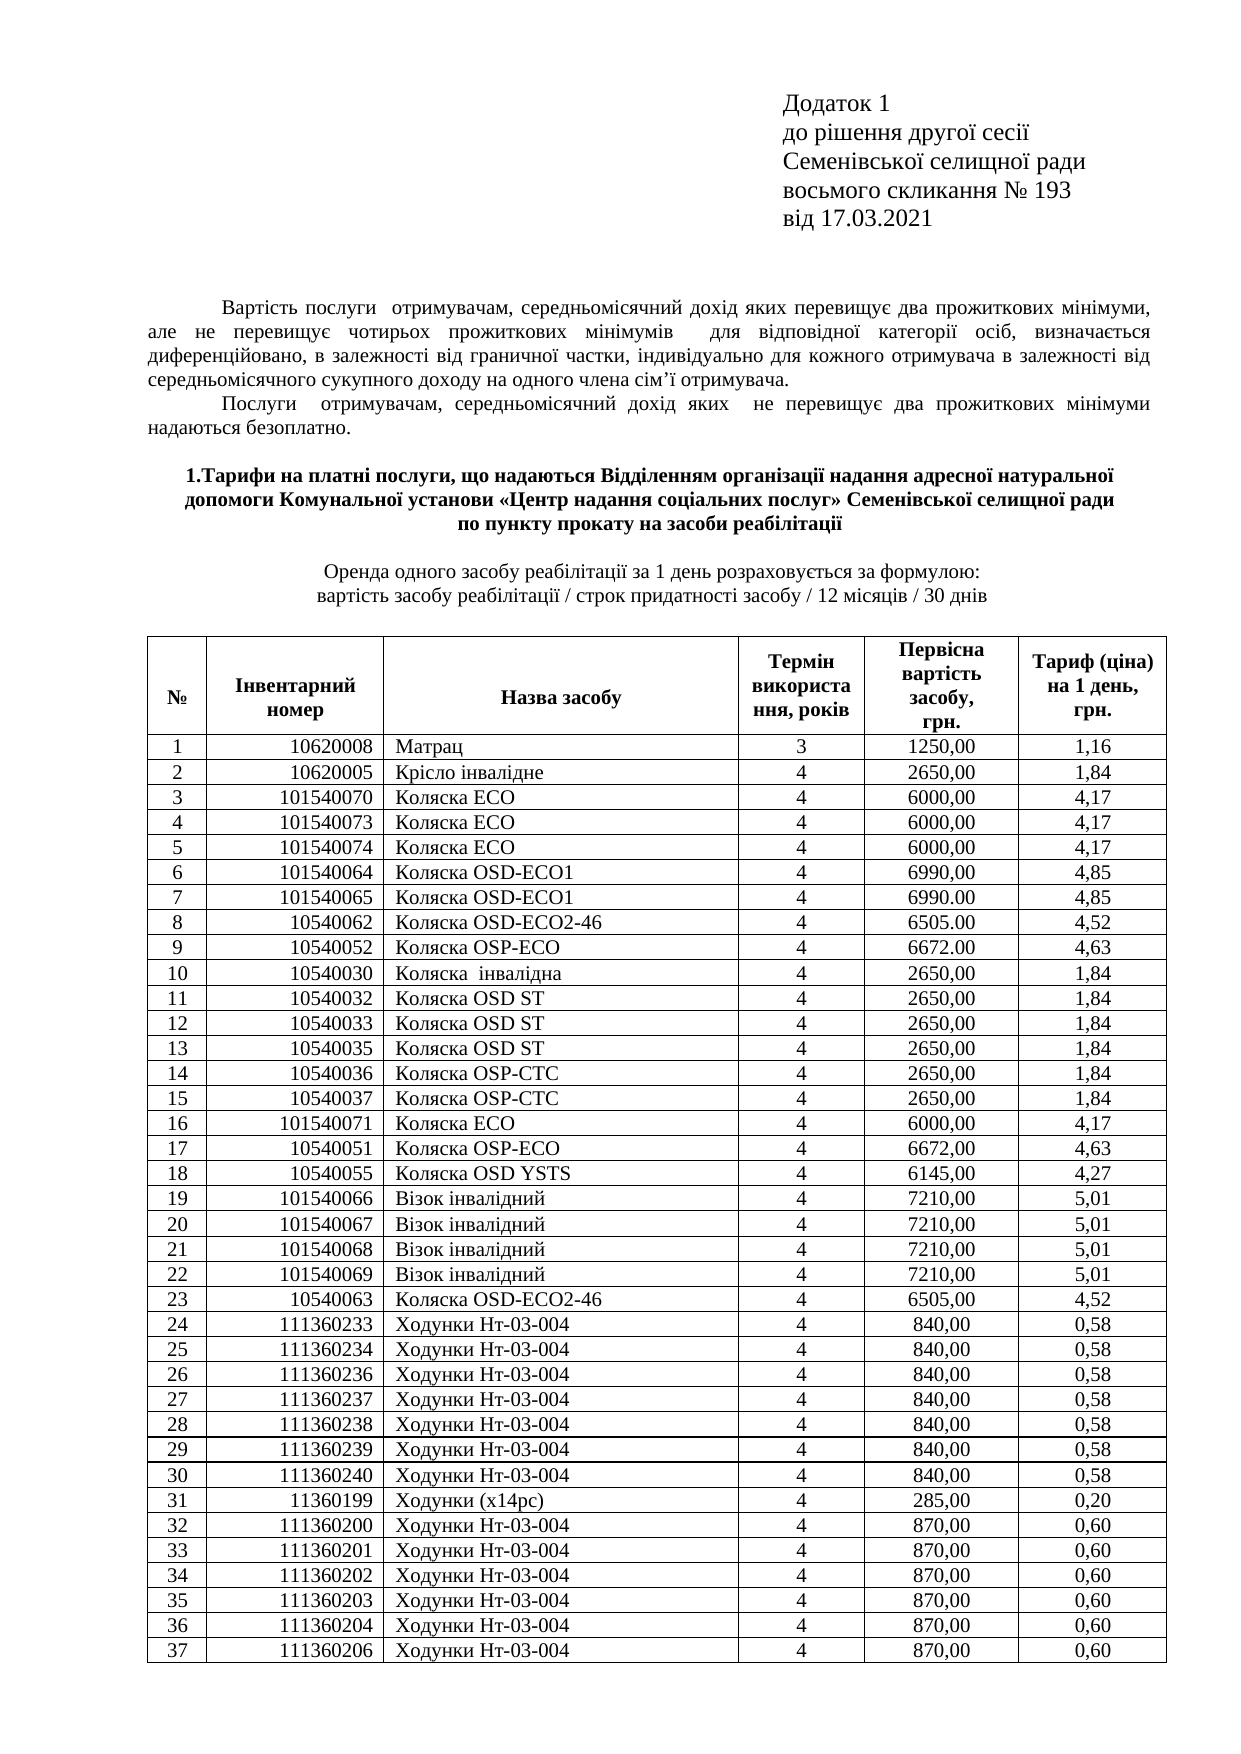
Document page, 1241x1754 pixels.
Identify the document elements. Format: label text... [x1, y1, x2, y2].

table_header Назва засобу [384, 637, 738, 733]
table_cell 840,00 [865, 1387, 1018, 1411]
text Вартість послуги отримувачам, середньомісячний дохід яких перевищує два прожиткових мінімуми, але не перевищує чотирьох прожиткових мінімумів для відповідної категорії осіб, визначається диференційовано, в залежності від граничної частки, індивідуально для кожного отримувача в залежності від середньомісячного сукупного доходу на одного члена сім’ї отримувача. [148, 294, 1152, 391]
table_cell 101540065 [207, 885, 383, 909]
table_cell 5,01 [1019, 1186, 1166, 1210]
table_cell 1,84 [1019, 1036, 1166, 1060]
table_cell 4,17 [1019, 835, 1166, 859]
table_cell Коляска OSD-ECO1 [384, 860, 738, 884]
table_cell 7210,00 [865, 1186, 1018, 1210]
table_cell 6000,00 [865, 810, 1018, 834]
table_cell 0,60 [1019, 1563, 1166, 1587]
table_cell 285,00 [865, 1488, 1018, 1512]
table_cell 4 [739, 1438, 864, 1461]
table_cell 101540068 [207, 1237, 383, 1261]
table_cell 4 [739, 1638, 864, 1662]
table_cell 4 [739, 1362, 864, 1386]
table_cell 111360200 [207, 1513, 383, 1537]
table_cell Матрац [384, 735, 738, 758]
table_cell Коляска ОSD ST [384, 1011, 738, 1035]
table_cell Коляска ЕСО [384, 785, 738, 809]
table_cell 2650,00 [865, 1036, 1018, 1060]
table_cell 0,60 [1019, 1638, 1166, 1662]
table_cell 1,84 [1019, 760, 1166, 784]
table_cell 2650,00 [865, 1061, 1018, 1085]
table_cell 101540071 [207, 1111, 383, 1135]
table_cell 4 [739, 1111, 864, 1135]
table_cell 4 [739, 1387, 864, 1411]
table_cell 10540037 [207, 1086, 383, 1110]
table_cell Ходунки Нт-03-004 [384, 1463, 738, 1487]
table_cell 16 [148, 1111, 206, 1135]
table_cell Ходунки Нт-03-004 [384, 1538, 738, 1562]
table_cell 35 [148, 1588, 206, 1612]
table_cell Ходунки Нт-03-004 [384, 1438, 738, 1461]
table_cell 4,17 [1019, 1111, 1166, 1135]
table_cell 27 [148, 1387, 206, 1411]
table_cell 11 [148, 986, 206, 1009]
table_cell 4 [739, 835, 864, 859]
table_cell Коляска ОSP-CTC [384, 1086, 738, 1110]
table_header Термін використання, років [739, 637, 864, 733]
table_cell 870,00 [865, 1613, 1018, 1637]
table_cell 2650,00 [865, 1011, 1018, 1035]
table_cell 37 [148, 1638, 206, 1662]
table_cell 4 [739, 1287, 864, 1311]
table_cell Ходунки Нт-03-004 [384, 1563, 738, 1587]
table_cell 4 [739, 1538, 864, 1562]
table_cell Коляска OSD-ECO2-46 [384, 910, 738, 934]
table_cell 5,01 [1019, 1237, 1166, 1261]
table_cell Ходунки Нт-03-004 [384, 1638, 738, 1662]
table_cell 0,58 [1019, 1412, 1166, 1436]
table_cell 1,84 [1019, 1086, 1166, 1110]
table_cell 4,17 [1019, 785, 1166, 809]
table_cell 101540067 [207, 1211, 383, 1236]
table_cell 870,00 [865, 1638, 1018, 1662]
table_cell Коляска ЕСО [384, 835, 738, 859]
table_cell 22 [148, 1262, 206, 1286]
table_cell 840,00 [865, 1312, 1018, 1336]
table_cell 6990.00 [865, 885, 1018, 909]
text до рішення другої сесії Семенівської селищної ради восьмого скликання № 193 [783, 117, 1152, 203]
table_cell 4,52 [1019, 910, 1166, 934]
table_cell 0,58 [1019, 1387, 1166, 1411]
table_cell 870,00 [865, 1513, 1018, 1537]
table_header Тариф (ціна) на 1 день, грн. [1019, 637, 1166, 733]
table_cell Крісло інвалідне [384, 760, 738, 784]
table_cell 1 [148, 735, 206, 758]
table_cell 18 [148, 1161, 206, 1185]
table_cell 4 [739, 1036, 864, 1060]
table_cell 6 [148, 860, 206, 884]
table_cell 24 [148, 1312, 206, 1336]
table_cell 111360203 [207, 1588, 383, 1612]
table_cell 21 [148, 1237, 206, 1261]
table_cell 10540033 [207, 1011, 383, 1035]
table_cell 7210,00 [865, 1237, 1018, 1261]
table_cell 111360234 [207, 1337, 383, 1361]
table_cell 13 [148, 1036, 206, 1060]
table_cell 7210,00 [865, 1262, 1018, 1286]
table_cell Коляска ОSD ST [384, 1036, 738, 1060]
table_cell 0,58 [1019, 1362, 1166, 1386]
table_cell 0,20 [1019, 1488, 1166, 1512]
table_cell 10540051 [207, 1136, 383, 1160]
table_cell 4 [739, 1337, 864, 1361]
table_cell 4 [739, 935, 864, 959]
table_cell 1,84 [1019, 986, 1166, 1009]
table_cell 3 [739, 735, 864, 758]
table_cell 1,84 [1019, 1061, 1166, 1085]
table_cell 6505,00 [865, 1287, 1018, 1311]
table_cell Ходунки Нт-03-004 [384, 1513, 738, 1537]
table_cell 4,63 [1019, 1136, 1166, 1160]
table_cell 4 [739, 1211, 864, 1236]
table_cell 1,84 [1019, 960, 1166, 984]
table_cell 17 [148, 1136, 206, 1160]
table_cell 2650,00 [865, 760, 1018, 784]
table_cell 101540073 [207, 810, 383, 834]
table_cell 31 [148, 1488, 206, 1512]
table_cell Коляска ОSP-CTC [384, 1061, 738, 1085]
table_cell 111360201 [207, 1538, 383, 1562]
table_cell 111360233 [207, 1312, 383, 1336]
table_cell 4,85 [1019, 860, 1166, 884]
table_cell 2650,00 [865, 960, 1018, 984]
table_cell 4 [739, 1161, 864, 1185]
table_cell 5,01 [1019, 1211, 1166, 1236]
table_header № [148, 637, 206, 733]
table_cell 1250,00 [865, 735, 1018, 758]
text вартість засобу реабілітації / строк придатності засобу / 12 місяців / 30 днів [148, 583, 1152, 607]
table_cell 4 [739, 1011, 864, 1035]
table_cell 2650,00 [865, 986, 1018, 1009]
table_cell 4 [739, 910, 864, 934]
table_cell Ходунки Нт-03-004 [384, 1362, 738, 1386]
table_cell 1,84 [1019, 1011, 1166, 1035]
table_cell 111360240 [207, 1463, 383, 1487]
table_cell 33 [148, 1538, 206, 1562]
table_cell 101540069 [207, 1262, 383, 1286]
table_cell 10540052 [207, 935, 383, 959]
table_cell 4,63 [1019, 935, 1166, 959]
table_cell 101540070 [207, 785, 383, 809]
table_cell 25 [148, 1337, 206, 1361]
table_cell 840,00 [865, 1438, 1018, 1461]
table_cell Візок інвалідний [384, 1186, 738, 1210]
table_cell 4 [739, 960, 864, 984]
table_cell 111360206 [207, 1638, 383, 1662]
table_cell Ходунки Нт-03-004 [384, 1588, 738, 1612]
text 1.Тарифи на платні послуги, що надаються Відділенням організації надання адресної натуральної допомоги Комунальної установи «Центр надання соціальних послуг» Семенівської селищної ради [148, 463, 1152, 511]
table_cell 1,16 [1019, 735, 1166, 758]
table_cell 11360199 [207, 1488, 383, 1512]
table_cell 4 [739, 986, 864, 1009]
table_header Інвентарний номер [207, 637, 383, 733]
table_cell 4,85 [1019, 885, 1166, 909]
table_cell 4 [739, 810, 864, 834]
table_cell Ходунки Нт-03-004 [384, 1337, 738, 1361]
table_cell 0,60 [1019, 1588, 1166, 1612]
table_cell 111360237 [207, 1387, 383, 1411]
table_cell Ходунки Нт-03-004 [384, 1412, 738, 1436]
table_cell 4 [739, 1488, 864, 1512]
table_cell 0,60 [1019, 1613, 1166, 1637]
table_header Первісна вартість засобу, грн. [865, 637, 1018, 733]
table_cell 0,60 [1019, 1538, 1166, 1562]
table_cell 10620005 [207, 760, 383, 784]
table_cell 840,00 [865, 1362, 1018, 1386]
table_cell 111360238 [207, 1412, 383, 1436]
table_cell 0,58 [1019, 1312, 1166, 1336]
table_cell 840,00 [865, 1337, 1018, 1361]
table_cell 8 [148, 910, 206, 934]
table_cell 0,58 [1019, 1438, 1166, 1461]
table_cell 10540032 [207, 986, 383, 1009]
table_cell 0,58 [1019, 1463, 1166, 1487]
text Додаток 1 [783, 88, 1152, 117]
table_cell Коляска OSD-ECO1 [384, 885, 738, 909]
table_cell 4,17 [1019, 810, 1166, 834]
table_cell 870,00 [865, 1588, 1018, 1612]
table_cell 29 [148, 1438, 206, 1461]
text по пункту прокату на засоби реабілітації [148, 511, 1152, 535]
table_cell 19 [148, 1186, 206, 1210]
table_cell 5,01 [1019, 1262, 1166, 1286]
table_cell 111360202 [207, 1563, 383, 1587]
table_cell Ходунки Нт-03-004 [384, 1613, 738, 1637]
table_cell 111360236 [207, 1362, 383, 1386]
table_cell 101540066 [207, 1186, 383, 1210]
table_cell 4 [739, 760, 864, 784]
table_cell 23 [148, 1287, 206, 1311]
table_cell 4 [739, 1237, 864, 1261]
table_cell Коляска ОSD ST [384, 986, 738, 1009]
table_cell 28 [148, 1412, 206, 1436]
table_cell Коляска OSР-ECO [384, 1136, 738, 1160]
table_cell 4 [739, 1613, 864, 1637]
text Послуги отримувачам, середньомісячний дохід яких не перевищує два прожиткових мінімуми надаються безоплатно. [148, 391, 1152, 439]
table_cell Коляска ЕСО [384, 810, 738, 834]
table_cell 4 [739, 1086, 864, 1110]
table_cell 4 [739, 1186, 864, 1210]
table_cell 4 [739, 860, 864, 884]
table_cell 4 [148, 810, 206, 834]
table_cell Коляска OSD-ECO2-46 [384, 1287, 738, 1311]
table_cell 3 [148, 785, 206, 809]
table_cell Візок інвалідний [384, 1237, 738, 1261]
table_cell 9 [148, 935, 206, 959]
table_cell 10540062 [207, 910, 383, 934]
table_cell 12 [148, 1011, 206, 1035]
table_cell Коляска OSD YSTS [384, 1161, 738, 1185]
table_cell 6505.00 [865, 910, 1018, 934]
table_cell Коляска інвалідна [384, 960, 738, 984]
table_cell 7210,00 [865, 1211, 1018, 1236]
table_cell 7 [148, 885, 206, 909]
text Оренда одного засобу реабілітації за 1 день розраховується за формулою: [148, 559, 1152, 583]
table_cell 4,27 [1019, 1161, 1166, 1185]
table_cell 6000,00 [865, 785, 1018, 809]
table_cell 5 [148, 835, 206, 859]
table_cell 10540030 [207, 960, 383, 984]
table_cell 20 [148, 1211, 206, 1236]
table_cell Ходунки Нт-03-004 [384, 1387, 738, 1411]
table_cell 30 [148, 1463, 206, 1487]
table_cell 26 [148, 1362, 206, 1386]
table_cell 6672.00 [865, 935, 1018, 959]
table_cell 0,58 [1019, 1337, 1166, 1361]
table_cell Візок інвалідний [384, 1211, 738, 1236]
table_cell Коляска OSP-ECO [384, 935, 738, 959]
table_cell 870,00 [865, 1538, 1018, 1562]
table_cell 10540063 [207, 1287, 383, 1311]
table_cell 10540055 [207, 1161, 383, 1185]
table_cell 6000,00 [865, 835, 1018, 859]
table_cell 0,60 [1019, 1513, 1166, 1537]
table_cell 4 [739, 1312, 864, 1336]
table_cell 4 [739, 1412, 864, 1436]
table_cell 840,00 [865, 1463, 1018, 1487]
table_cell Ходунки (х14рс) [384, 1488, 738, 1512]
table_cell 6000,00 [865, 1111, 1018, 1135]
table_cell 34 [148, 1563, 206, 1587]
table_cell Візок інвалідний [384, 1262, 738, 1286]
table_cell 10 [148, 960, 206, 984]
table_cell 10620008 [207, 735, 383, 758]
table_cell 840,00 [865, 1412, 1018, 1436]
table_cell 4 [739, 1262, 864, 1286]
text від 17.03.2021 [783, 203, 1152, 232]
table_cell 14 [148, 1061, 206, 1085]
table_cell 2650,00 [865, 1086, 1018, 1110]
table_cell 4 [739, 1563, 864, 1587]
table_cell 4 [739, 1061, 864, 1085]
table_cell Коляска ЕСО [384, 1111, 738, 1135]
table_cell 4 [739, 885, 864, 909]
table_cell 101540064 [207, 860, 383, 884]
table_cell 4 [739, 1588, 864, 1612]
table_cell 111360204 [207, 1613, 383, 1637]
table_cell 101540074 [207, 835, 383, 859]
table_cell 36 [148, 1613, 206, 1637]
table_cell 6990,00 [865, 860, 1018, 884]
table_cell Ходунки Нт-03-004 [384, 1312, 738, 1336]
table_cell 4,52 [1019, 1287, 1166, 1311]
table_cell 4 [739, 785, 864, 809]
table_cell 870,00 [865, 1563, 1018, 1587]
table_cell 32 [148, 1513, 206, 1537]
table_cell 111360239 [207, 1438, 383, 1461]
table_cell 4 [739, 1463, 864, 1487]
table_cell 15 [148, 1086, 206, 1110]
table_cell 2 [148, 760, 206, 784]
table_cell 10540035 [207, 1036, 383, 1060]
table_cell 4 [739, 1513, 864, 1537]
table_cell 6145,00 [865, 1161, 1018, 1185]
table_cell 10540036 [207, 1061, 383, 1085]
table_cell 4 [739, 1136, 864, 1160]
table_cell 6672,00 [865, 1136, 1018, 1160]
